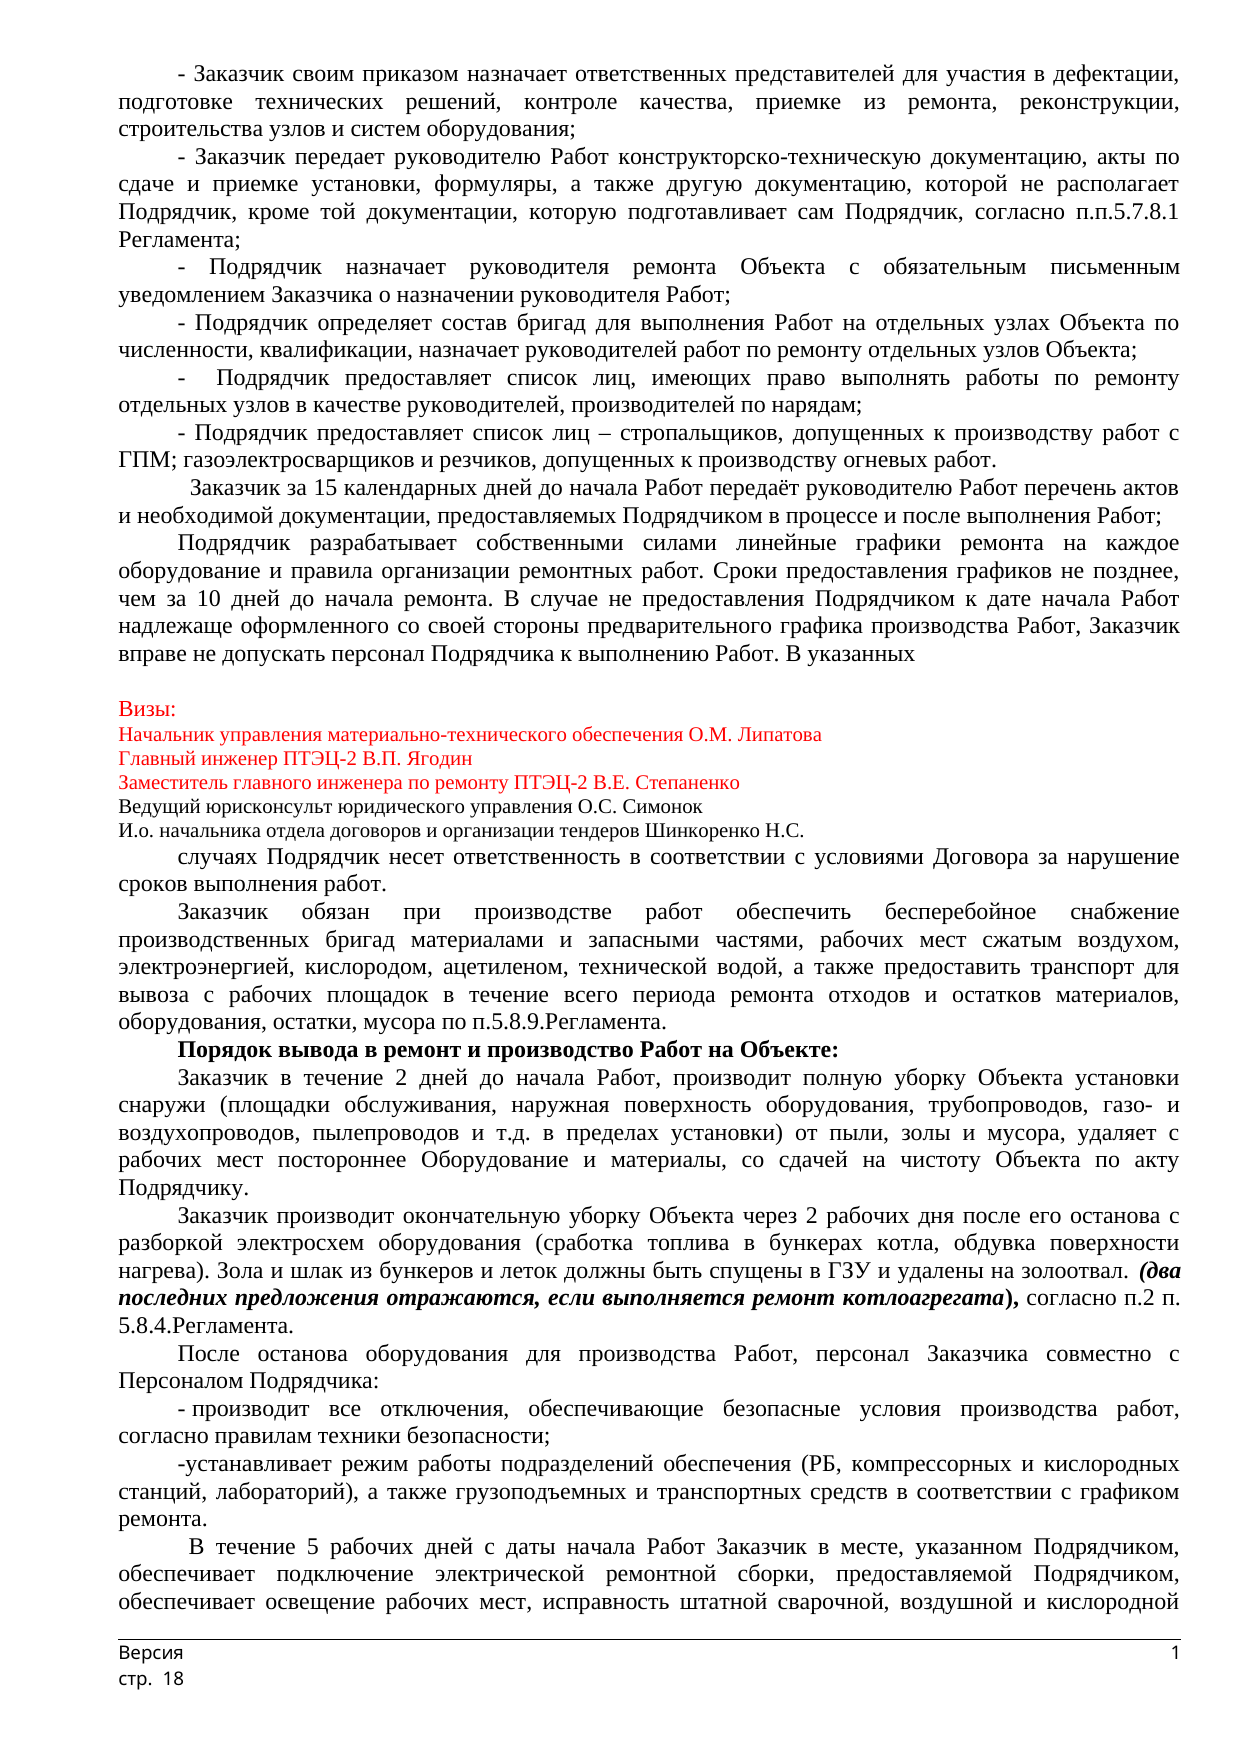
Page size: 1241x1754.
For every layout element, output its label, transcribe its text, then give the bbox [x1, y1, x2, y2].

text Подрядчик разрабатывает собственными силами линейные графики ремонта на каждое оборудование и правила организации ремонтных работ. Сроки предоставления графиков не позднее, чем за 10 дней до начала ремонта. В случае не предоставления Подрядчиком к дате начала Работ надлежаще оформленного со своей стороны предварительного графика производства Работ, Заказчик вправе не допускать персонал Подрядчика к выполнению Работ. В указанных [118, 528, 1181, 666]
text - Заказчик своим приказом назначает ответственных представителей для участия в дефектации, подготовке технических решений, контроле качества, приемке из ремонта, реконструкции, строительства узлов и систем оборудования; [118, 59, 1181, 142]
text Заказчик обязан при производстве работ обеспечить бесперебойное снабжение производственных бригад материалами и запасными частями, рабочих мест сжатым воздухом, электроэнергией, кислородом, ацетиленом, технической водой, а также предоставить транспорт для вывоза с рабочих площадок в течение всего периода ремонта отходов и остатков материалов, оборудования, остатки, мусора по п.5.8.9.Регламента. [118, 897, 1181, 1035]
text случаях Подрядчик несет ответственность в соответствии с условиями Договора за нарушение сроков выполнения работ. [118, 842, 1181, 897]
text - Подрядчик предоставляет список лиц – стропальщиков, допущенных к производству работ с ГПМ; газоэлектросварщиков и резчиков, допущенных к производству огневых работ. [118, 418, 1181, 473]
text - Заказчик передает руководителю Работ конструкторско-техническую документацию, акты по сдаче и приемке установки, формуляры, а также другую документацию, которой не располагает Подрядчик, кроме той документации, которую подготавливает сам Подрядчик, согласно п.п.5.7.8.1 Регламента; [118, 142, 1181, 252]
text И.о. начальника отдела договоров и организации тендеров Шинкоренко Н.С. [118, 818, 1181, 842]
text - Подрядчик определяет состав бригад для выполнения Работ на отдельных узлах Объекта по численности, квалификации, назначает руководителей работ по ремонту отдельных узлов Объекта; [118, 307, 1181, 363]
text Начальник управления материально-технического обеспечения О.М. Липатова [118, 721, 1181, 746]
text Заказчик за 15 календарных дней до начала Работ передаёт руководителю Работ перечень актов и необходимой документации, предоставляемых Подрядчиком в процессе и после выполнения Работ; [118, 473, 1181, 528]
text - Подрядчик предоставляет список лиц, имеющих право выполнять работы по ремонту отдельных узлов в качестве руководителей, производителей по нарядам; [118, 363, 1181, 418]
text Заместитель главного инженера по ремонту ПТЭЦ-2 В.Е. Степаненко [118, 769, 1181, 794]
text Заказчик в течение 2 дней до начала Работ, производит полную уборку Объекта установки снаружи (площадки обслуживания, наружная поверхность оборудования, трубопроводов, газо- и воздухопроводов, пылепроводов и т.д. в пределах установки) от пыли, золы и мусора, удаляет с рабочих мест постороннее Оборудование и материалы, со сдачей на чистоту Объекта по акту Подрядчику. [118, 1063, 1181, 1201]
text -устанавливает режим работы подразделений обеспечения (РБ, компрессорных и кислородных станций, лабораторий), а также грузоподъемных и транспортных средств в соответствии с графиком ремонта. [118, 1449, 1181, 1532]
text Ведущий юрисконсульт юридического управления О.С. Симонок [118, 794, 1181, 818]
text Визы: [118, 695, 1181, 721]
text Заказчик производит окончательную уборку Объекта через 2 рабочих дня после его останова с разборкой электросхем оборудования (сработка топлива в бункерах котла, обдувка поверхности нагрева). Зола и шлак из бункеров и леток должны быть спущены в ГЗУ и удалены на золоотвал. (два последних предложения отражаются, если выполняется ремонт котлоагрегата), согласно п.2 п. 5.8.4.Регламента. [118, 1201, 1181, 1339]
text - производит все отключения, обеспечивающие безопасные условия производства работ, согласно правилам техники безопасности; [118, 1394, 1181, 1449]
text - Подрядчик назначает руководителя ремонта Объекта с обязательным письменным уведомлением Заказчика о назначении руководителя Работ; [118, 252, 1181, 307]
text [118, 1532, 1181, 1615]
text После останова оборудования для производства Работ, персонал Заказчика совместно с Персоналом Подрядчика: [118, 1339, 1181, 1394]
text Порядок вывода в ремонт и производство Работ на Объекте: [118, 1035, 1181, 1063]
text Главный инженер ПТЭЦ-2 В.П. Ягодин [118, 746, 1181, 769]
